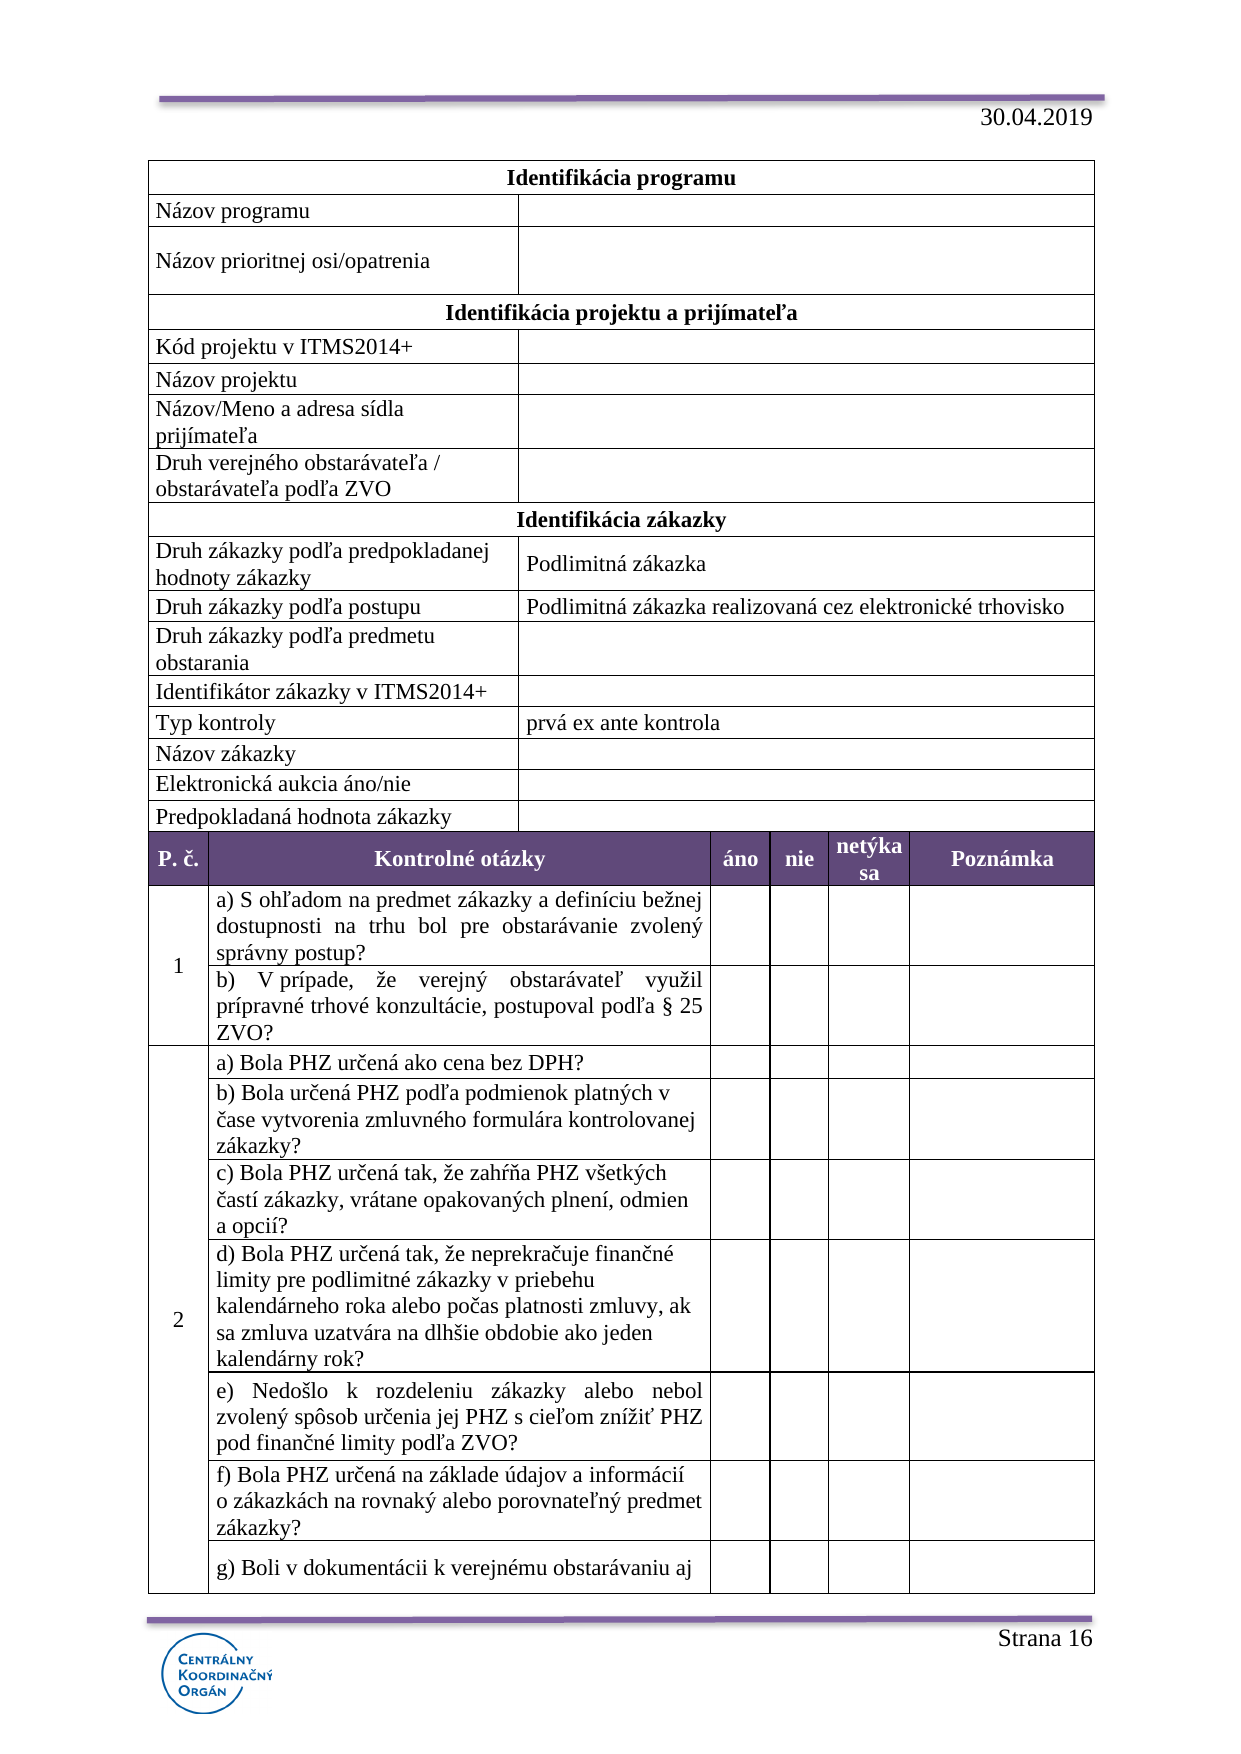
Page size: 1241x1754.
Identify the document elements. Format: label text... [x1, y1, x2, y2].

table_cell [910, 1373, 1094, 1460]
table_cell [829, 1373, 909, 1460]
table_cell Názov zákazky [149, 739, 518, 769]
table_cell Názov projektu [149, 364, 518, 394]
table_cell Kód projektu v ITMS2014+ [149, 330, 518, 363]
table_cell [711, 966, 769, 1045]
table_cell [519, 739, 1094, 769]
table_cell nie [771, 832, 828, 885]
table_cell [771, 886, 828, 965]
table_cell Podlimitná zákazka [519, 537, 1094, 590]
table_cell [829, 1160, 909, 1238]
table_cell Poznámka [910, 832, 1094, 885]
table_cell áno [711, 832, 769, 885]
table_cell [829, 1541, 909, 1593]
table_cell [910, 1079, 1094, 1158]
table_cell d) Bola PHZ určená tak, že neprekračuje finančné limity pre podlimitné zákazky v priebehu kalendárneho roka alebo počas platnosti zmluvy, ak sa zmluva uzatvára na dlhšie obdobie ako jeden kalendárny rok? [209, 1240, 710, 1371]
table_cell [519, 195, 1094, 226]
table_cell Predpokladaná hodnota zákazky [149, 801, 518, 831]
table_cell [771, 1461, 828, 1540]
table_cell prvá ex ante kontrola [519, 707, 1094, 737]
table_cell [910, 1046, 1094, 1078]
table_cell Názov/Meno a adresa sídla prijímateľa [149, 395, 518, 448]
table_cell Identifikácia zákazky [149, 503, 1094, 536]
table_cell [519, 330, 1094, 363]
table_cell [829, 966, 909, 1045]
table_cell Identifikátor zákazky v ITMS2014+ [149, 676, 518, 706]
table_cell Druh zákazky podľa predmetu obstarania [149, 622, 518, 675]
table_cell Názov prioritnej osi/opatrenia [149, 227, 518, 294]
table_cell [910, 1240, 1094, 1371]
table_cell [519, 364, 1094, 394]
table_cell [910, 966, 1094, 1045]
picture [159, 1631, 272, 1713]
table_cell [910, 886, 1094, 965]
table_cell b) Bola určená PHZ podľa podmienok platných v čase vytvorenia zmluvného formulára kontrolovanej zákazky? [209, 1079, 710, 1158]
table_cell [910, 1461, 1094, 1540]
table_cell P. č. [149, 832, 208, 885]
table_cell [711, 1461, 769, 1540]
table_cell c) Bola PHZ určená tak, že zahŕňa PHZ všetkých častí zákazky, vrátane opakovaných plnení, odmien a opcií? [209, 1160, 710, 1238]
table_cell [711, 1160, 769, 1238]
table_cell [771, 966, 828, 1045]
table_cell [829, 1046, 909, 1078]
table_cell [771, 1160, 828, 1238]
table_cell [711, 1541, 769, 1593]
table_cell [519, 449, 1094, 502]
table_cell Názov programu [149, 195, 518, 226]
table_cell Typ kontroly [149, 707, 518, 737]
table_cell Druh zákazky podľa postupu [149, 591, 518, 621]
table_cell [771, 1240, 828, 1371]
table_cell [519, 395, 1094, 448]
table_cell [209, 1541, 710, 1593]
table_cell [829, 1240, 909, 1371]
table_cell [829, 1461, 909, 1540]
table_cell [711, 1046, 769, 1078]
table_cell [771, 1046, 828, 1078]
table_cell [519, 770, 1094, 800]
table_cell [711, 1079, 769, 1158]
table_cell 2 [149, 1046, 208, 1593]
table_cell a) S ohľadom na predmet zákazky a definíciu bežnej dostupnosti na trhu bol pre obstarávanie zvolený správny postup? [209, 886, 710, 965]
table_cell [771, 1541, 828, 1593]
table_cell [910, 1541, 1094, 1593]
table_cell Identifikácia projektu a prijímateľa [149, 295, 1094, 329]
table_cell b) V prípade, že verejný obstarávateľ využil prípravné trhové konzultácie, postupoval podľa § 25 ZVO? [209, 966, 710, 1045]
table_cell Podlimitná zákazka realizovaná cez elektronické trhovisko [519, 591, 1094, 621]
table_cell [519, 227, 1094, 294]
table_cell a) Bola PHZ určená ako cena bez DPH? [209, 1046, 710, 1078]
table_cell e) Nedošlo k rozdeleniu zákazky alebo nebol zvolený spôsob určenia jej PHZ s cieľom znížiť PHZ pod finančné limity podľa ZVO? [209, 1373, 710, 1460]
table_cell Identifikácia programu [149, 161, 1094, 194]
table_cell 1 [149, 886, 208, 1045]
table_cell [711, 1373, 769, 1460]
table_cell [519, 676, 1094, 706]
table_cell Druh zákazky podľa predpokladanej hodnoty zákazky [149, 537, 518, 590]
table_cell f) Bola PHZ určená na základe údajov a informácií o zákazkách na rovnaký alebo porovnateľný predmet zákazky? [209, 1461, 710, 1540]
table_cell Druh verejného obstarávateľa / obstarávateľa podľa ZVO [149, 449, 518, 502]
table_cell Kontrolné otázky [209, 832, 710, 885]
table_cell [771, 1079, 828, 1158]
table_cell [910, 1160, 1094, 1238]
table_cell [711, 1240, 769, 1371]
table_cell [829, 886, 909, 965]
table_cell netýka sa [829, 832, 909, 885]
table_cell [519, 622, 1094, 675]
table_cell Elektronická aukcia áno/nie [149, 770, 518, 800]
table_cell [711, 886, 769, 965]
table_cell [771, 1373, 828, 1460]
table_cell [829, 1079, 909, 1158]
table_cell [519, 801, 1094, 831]
